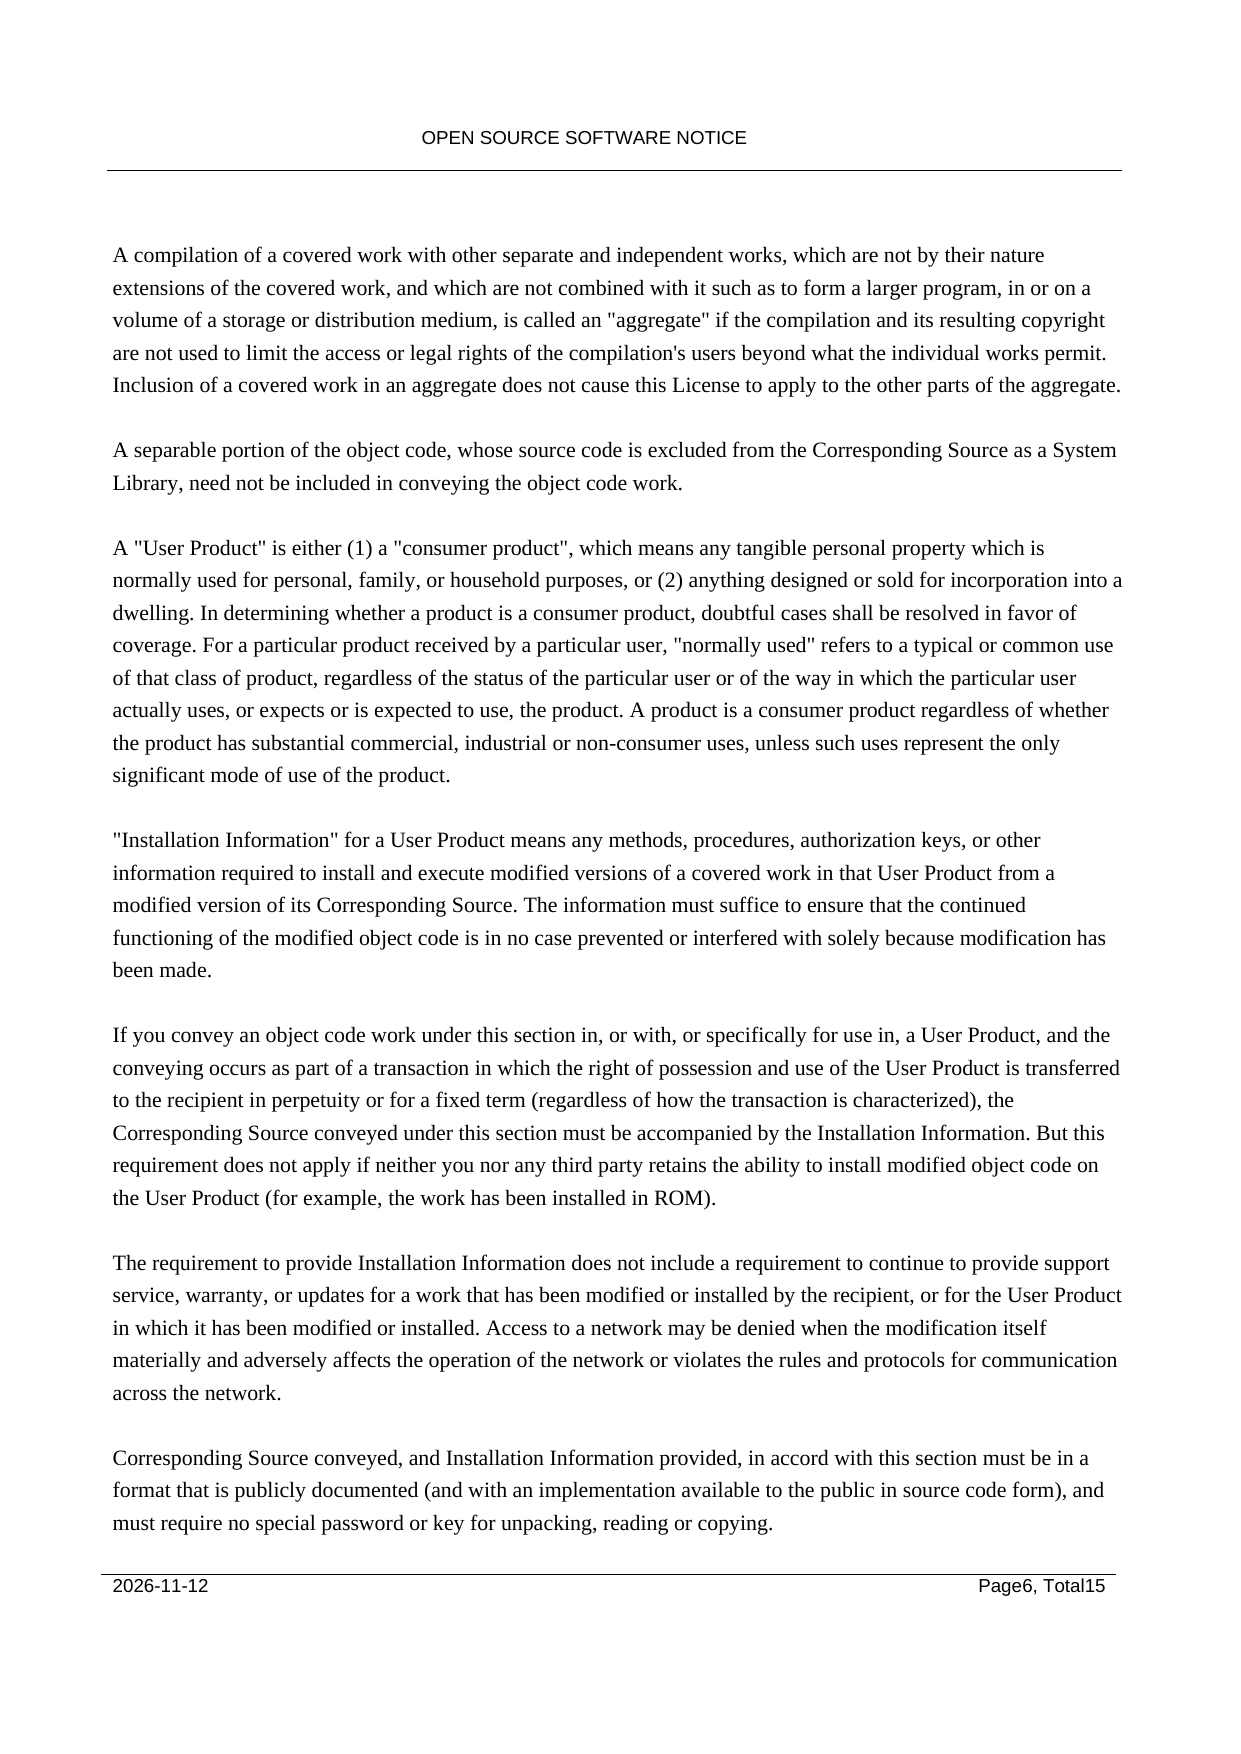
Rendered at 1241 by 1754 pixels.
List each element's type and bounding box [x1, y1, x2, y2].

text [112, 206, 1128, 1539]
